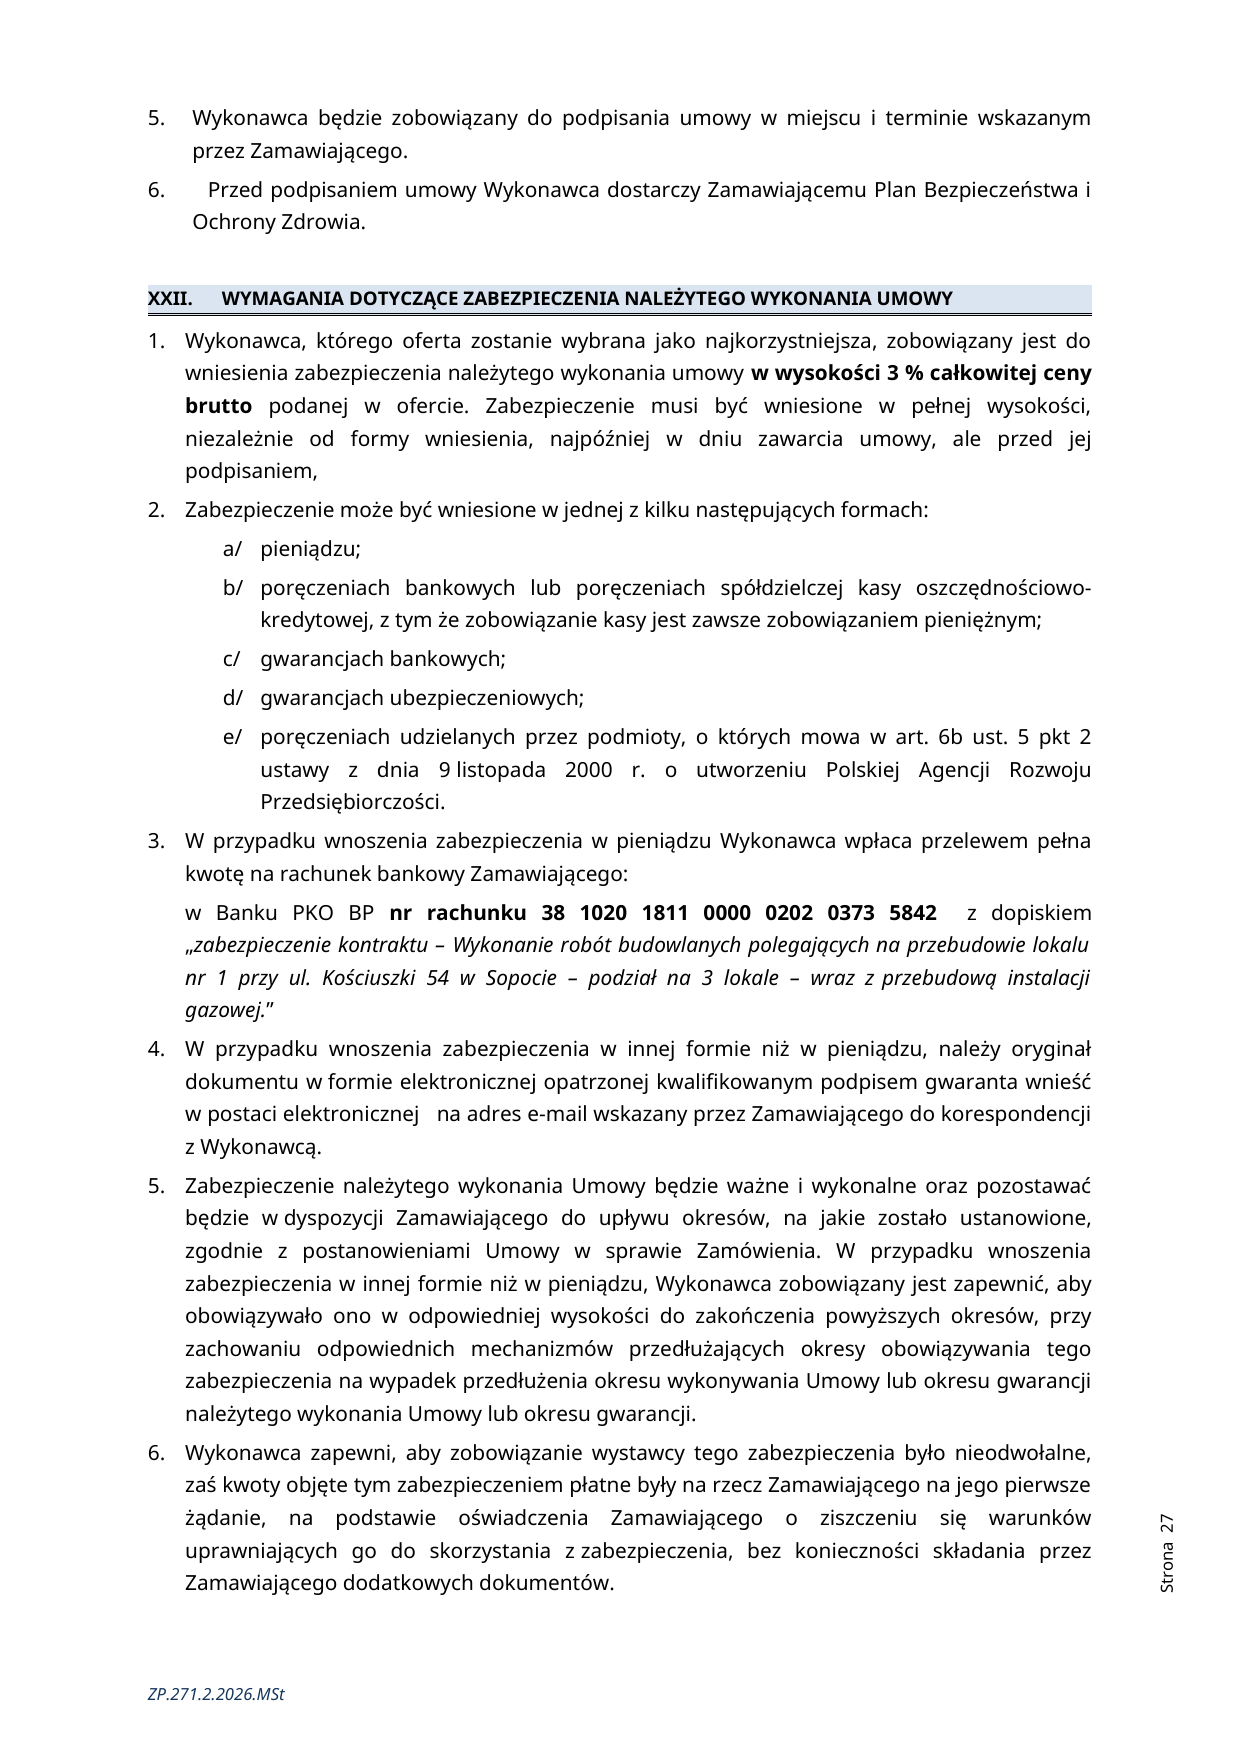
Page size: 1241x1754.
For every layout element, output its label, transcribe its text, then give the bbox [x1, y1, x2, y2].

list Zabezpieczenie należytego wykonania Umowy będzie ważne i wykonalne oraz pozostawać będzie w dyspozycji Zamawiającego do upływu okresów, na jakie zostało ustanowione, zgodnie z postanowieniami Umowy w sprawie Zamówienia. W przypadku wnoszenia zabezpieczenia w innej formie niż w pieniądzu, Wykonawca zobowiązany jest zapewnić, aby obowiązywało ono w odpowiedniej wysokości do zakończenia powyższych okresów, przy zachowaniu odpowiednich mechanizmów przedłużających okresy obowiązywania tego zabezpieczenia na wypadek przedłużenia okresu wykonywania Umowy lub okresu gwarancji należytego wykonania Umowy lub okresu gwarancji. [148, 1171, 1092, 1428]
list gwarancjach bankowych; [223, 644, 1092, 673]
list W przypadku wnoszenia zabezpieczenia w innej formie niż w pieniądzu, należy oryginał dokumentu w formie elektronicznej opatrzonej kwalifikowanym podpisem gwaranta wnieść w postaci elektronicznej na adres e-mail wskazany przez Zamawiającego do korespondencji z Wykonawcą. [148, 1034, 1092, 1161]
list gwarancjach ubezpieczeniowych; [223, 683, 1092, 712]
text XXII. WYMAGANIA DOTYCZĄCE ZABEZPIECZENIA NALEŻYTEGO WYKONANIA UMOWY [148, 285, 1092, 313]
list pieniądzu; [223, 534, 1092, 562]
list Zabezpieczenie może być wniesione w jednej z kilku następujących formach: [148, 495, 1092, 524]
list w Banku PKO BP nr rachunku 38 1020 1811 0000 0202 0373 5842 z dopiskiem „zabezpieczenie kontraktu – Wykonanie robót budowlanych polegających na przebudowie lokalu nr 1 przy ul. Kościuszki 54 w Sopocie – podział na 3 lokale – wraz z przebudową instalacji gazowej.” [185, 898, 1092, 1024]
list W przypadku wnoszenia zabezpieczenia w pieniądzu Wykonawca wpłaca przelewem pełna kwotę na rachunek bankowy Zamawiającego: [148, 826, 1092, 887]
text 6. Przed podpisaniem umowy Wykonawca dostarczy Zamawiającemu Plan Bezpieczeństwa i Ochrony Zdrowia. [148, 175, 1092, 236]
list poręczeniach udzielanych przez podmioty, o których mowa w art. 6b ust. 5 pkt 2 ustawy z dnia 9 listopada 2000 r. o utworzeniu Polskiej Agencji Rozwoju Przedsiębiorczości. [223, 722, 1092, 816]
list Wykonawca, którego oferta zostanie wybrana jako najkorzystniejsza, zobowiązany jest do wniesienia zabezpieczenia należytego wykonania umowy w wysokości 3 % całkowitej ceny brutto podanej w ofercie. Zabezpieczenie musi być wniesione w pełnej wysokości, niezależnie od formy wniesienia, najpóźniej w dniu zawarcia umowy, ale przed jej podpisaniem, [148, 326, 1092, 485]
list poręczeniach bankowych lub poręczeniach spółdzielczej kasy oszczędnościowo-kredytowej, z tym że zobowiązanie kasy jest zawsze zobowiązaniem pieniężnym; [223, 573, 1092, 634]
list Wykonawca zapewni, aby zobowiązanie wystawcy tego zabezpieczenia było nieodwołalne, zaś kwoty objęte tym zabezpieczeniem płatne były na rzecz Zamawiającego na jego pierwsze żądanie, na podstawie oświadczenia Zamawiającego o ziszczeniu się warunków uprawniających go do skorzystania z zabezpieczenia, bez konieczności składania przez Zamawiającego dodatkowych dokumentów. [148, 1438, 1092, 1597]
text 5. Wykonawca będzie zobowiązany do podpisania umowy w miejscu i terminie wskazanym przez Zamawiającego. [148, 103, 1092, 164]
